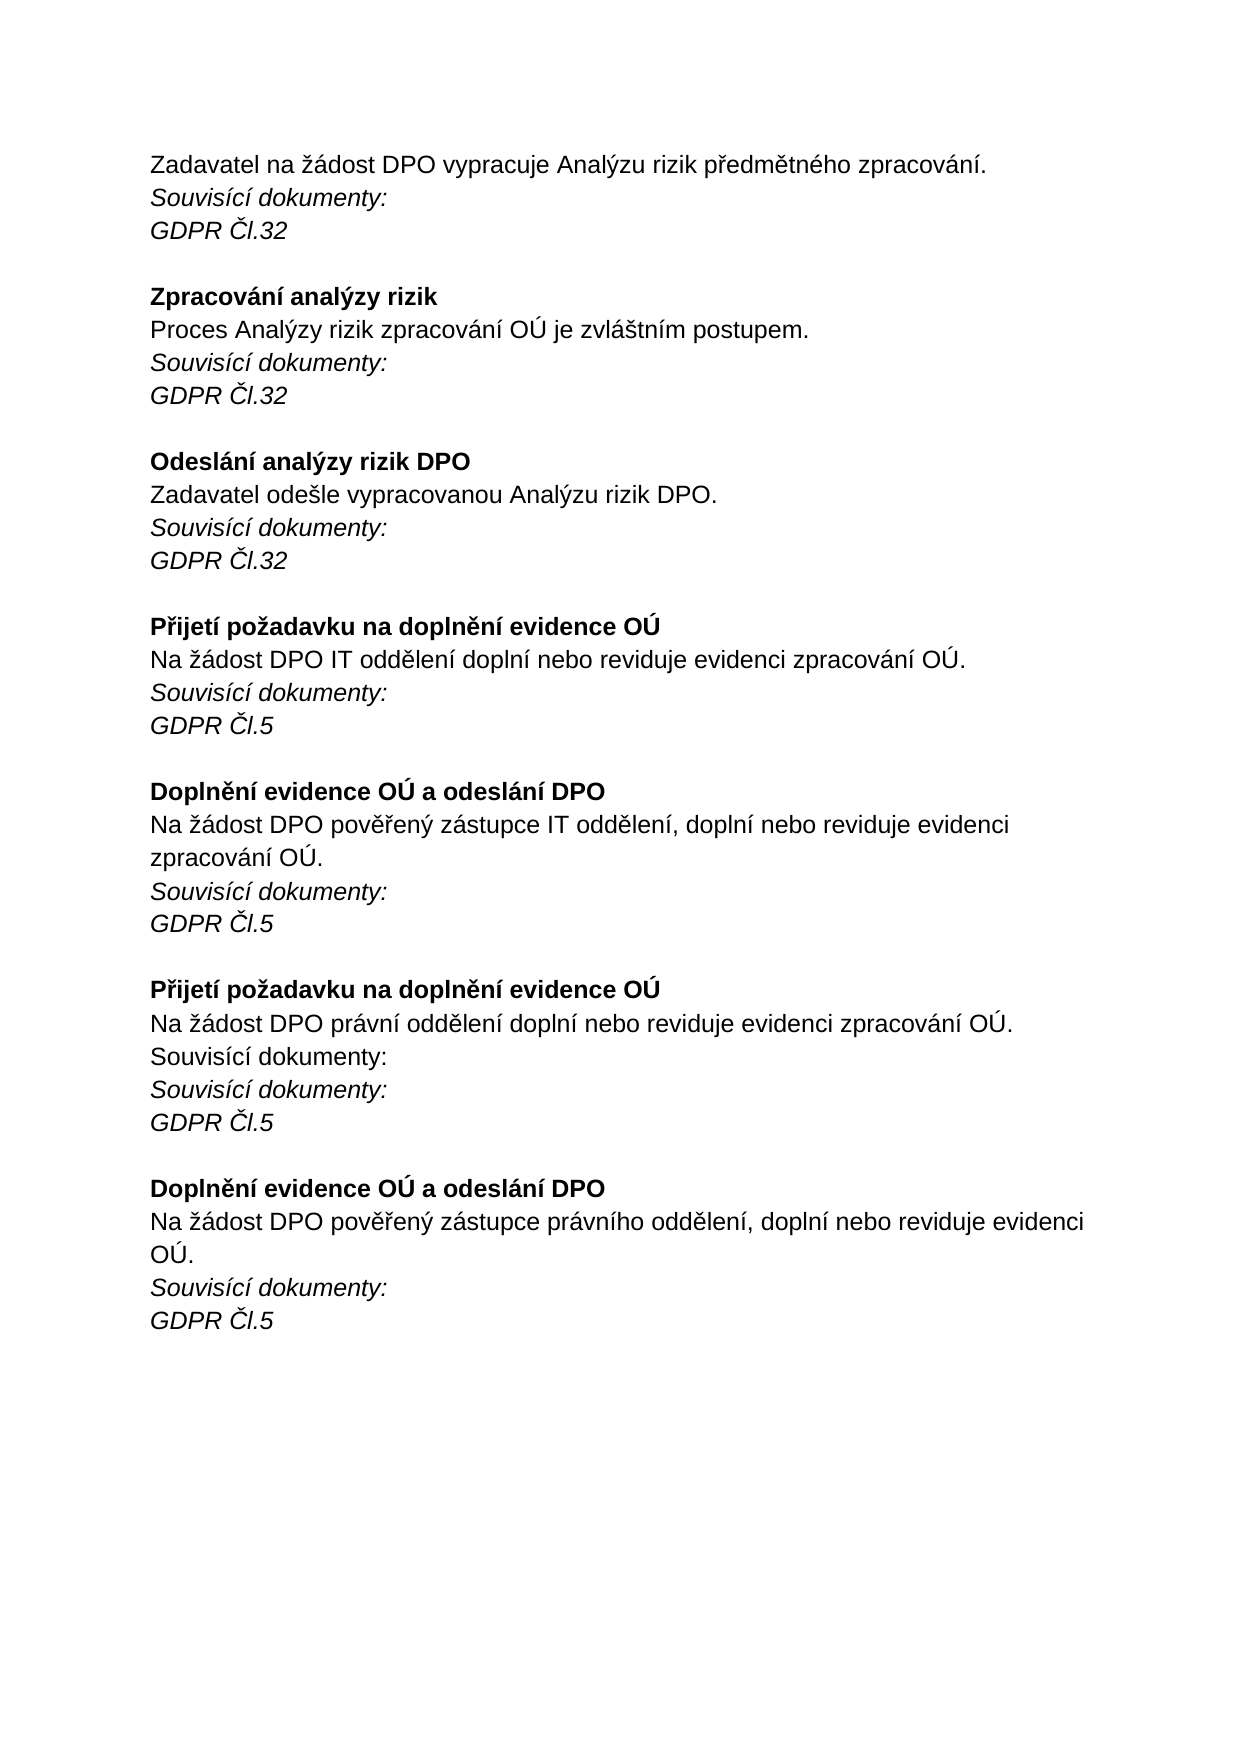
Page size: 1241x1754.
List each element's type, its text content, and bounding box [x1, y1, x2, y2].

text Doplnění evidence OÚ a odeslání DPO [150, 777, 1090, 806]
text Zpracování analýzy rizik [150, 282, 1090, 311]
text Doplnění evidence OÚ a odeslání DPO [150, 1174, 1090, 1202]
text Na žádost DPO pověřený zástupce IT oddělení, doplní nebo reviduje evidenci zpracování OÚ. [150, 810, 1090, 872]
text Na žádost DPO IT oddělení doplní nebo reviduje evidenci zpracování OÚ. [150, 645, 1090, 674]
text GDPR Čl.5 [150, 1306, 1090, 1334]
text Přijetí požadavku na doplnění evidence OÚ [150, 612, 1090, 641]
text Souvisící dokumenty: [150, 513, 1090, 542]
text Souvisící dokumenty: [150, 183, 1090, 212]
text Na žádost DPO pověřený zástupce právního oddělení, doplní nebo reviduje evidenci OÚ. [150, 1207, 1090, 1268]
text GDPR Čl.32 [150, 216, 1090, 245]
text GDPR Čl.32 [150, 381, 1090, 410]
text Zadavatel na žádost DPO vypracuje Analýzu rizik předmětného zpracování. [150, 150, 1090, 179]
text GDPR Čl.5 [150, 909, 1090, 938]
text Souvisící dokumenty: [150, 1042, 1090, 1070]
text Souvisící dokumenty: [150, 1273, 1090, 1301]
text Zadavatel odešle vypracovanou Analýzu rizik DPO. [150, 480, 1090, 509]
text Souvisící dokumenty: [150, 678, 1090, 707]
text Souvisící dokumenty: [150, 348, 1090, 377]
text Souvisící dokumenty: [150, 1074, 1090, 1103]
text GDPR Čl.5 [150, 711, 1090, 740]
text Odeslání analýzy rizik DPO [150, 447, 1090, 476]
text Na žádost DPO právní oddělení doplní nebo reviduje evidenci zpracování OÚ. [150, 1008, 1090, 1037]
text Souvisící dokumenty: [150, 876, 1090, 905]
text GDPR Čl.5 [150, 1108, 1090, 1136]
text GDPR Čl.32 [150, 546, 1090, 575]
text Přijetí požadavku na doplnění evidence OÚ [150, 976, 1090, 1004]
text Proces Analýzy rizik zpracování OÚ je zvláštním postupem. [150, 315, 1090, 344]
